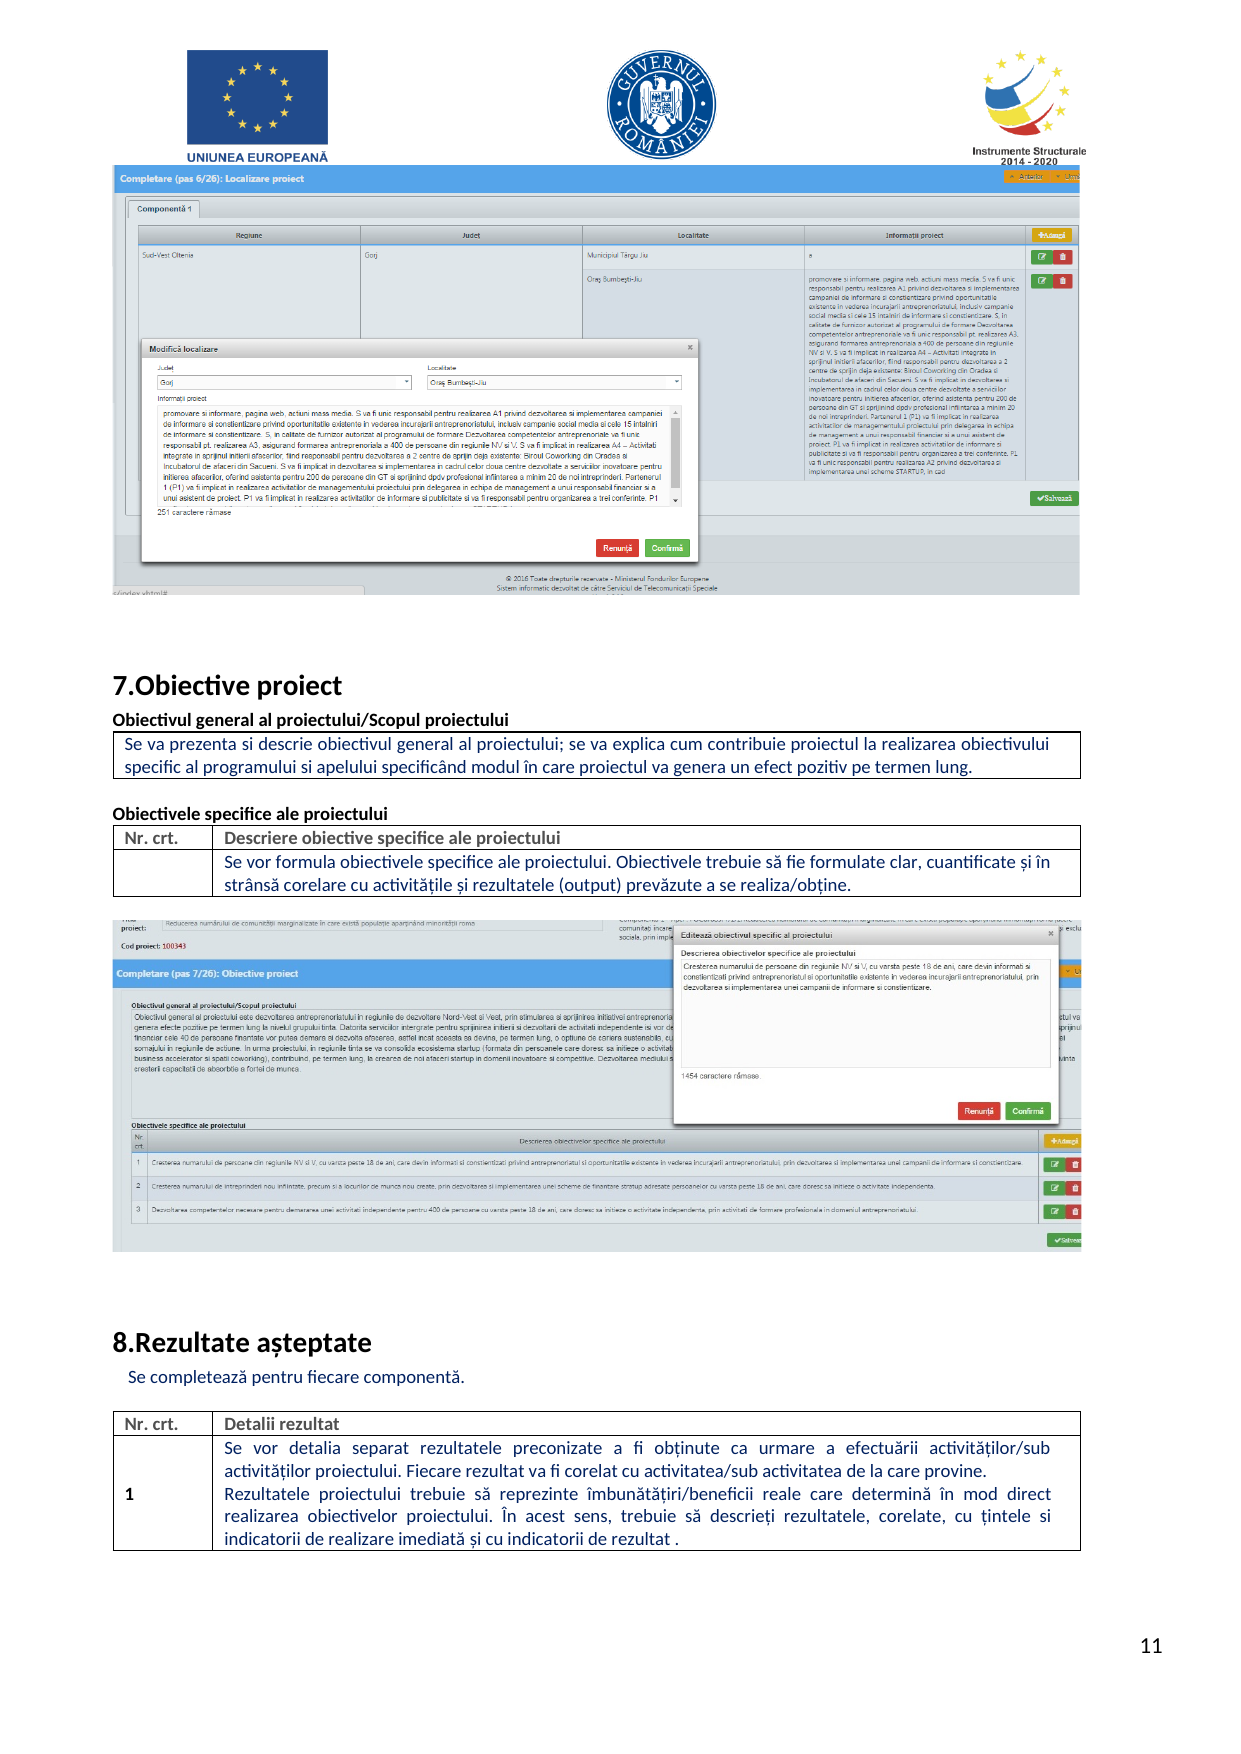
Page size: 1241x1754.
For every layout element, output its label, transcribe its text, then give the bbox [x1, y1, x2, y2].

picture [112, 50, 1086, 595]
table_cell Se vor formula obiectivele specifice ale proiectului. Obiectivele trebuie să fie formulate clar, cuantificate și în strânsă corelare cu activităţile şi rezultatele (output) prevăzute a se realiza/obține. [213, 850, 1080, 896]
table_header Se va prezenta si descrie obiectivul general al proiectului; se va explica cum contribuie proiectul la realizarea obiectivului specific al programului si apelului specificând modul în care proiectul va genera un efect pozitiv pe termen lung. [114, 733, 1080, 778]
text Se completează pentru fiecare componentă. [128, 1365, 1146, 1388]
table_header Detalii rezultat [213, 1412, 1080, 1435]
subtitle 8.Rezultate așteptate [112, 1324, 1162, 1360]
table_cell 1 [114, 1436, 212, 1550]
picture [605, 48, 717, 160]
text Obiectivul general al proiectului/Scopul proiectului [112, 708, 1162, 731]
text Obiectivele specifice ale proiectului [112, 802, 1162, 825]
table_cell Se vor detalia separat rezultatele preconizate a fi obținute ca urmare a efectuării activităților/sub activităților proiectului. Fiecare rezultat va fi corelat cu activitatea/sub activitatea de la care provine. Rezultatele proiectului trebuie să reprezinte îmbunătățiri/beneficii reale care determină în mod direct realizarea obiectivelor proiectului. În acest sens, trebuie să descrieți rezultatele, corelate, cu țintele si indicatorii de realizare imediată şi cu indicatorii de rezultat . [213, 1436, 1080, 1550]
table_header Nr. crt. [114, 1412, 212, 1435]
table_header Nr. crt. [114, 826, 212, 849]
picture [112, 920, 1082, 1252]
subtitle 7.Obiective proiect [112, 667, 1162, 703]
table_cell [114, 850, 212, 896]
picture [187, 50, 328, 162]
table_header Descriere obiective specifice ale proiectului [213, 826, 1080, 849]
